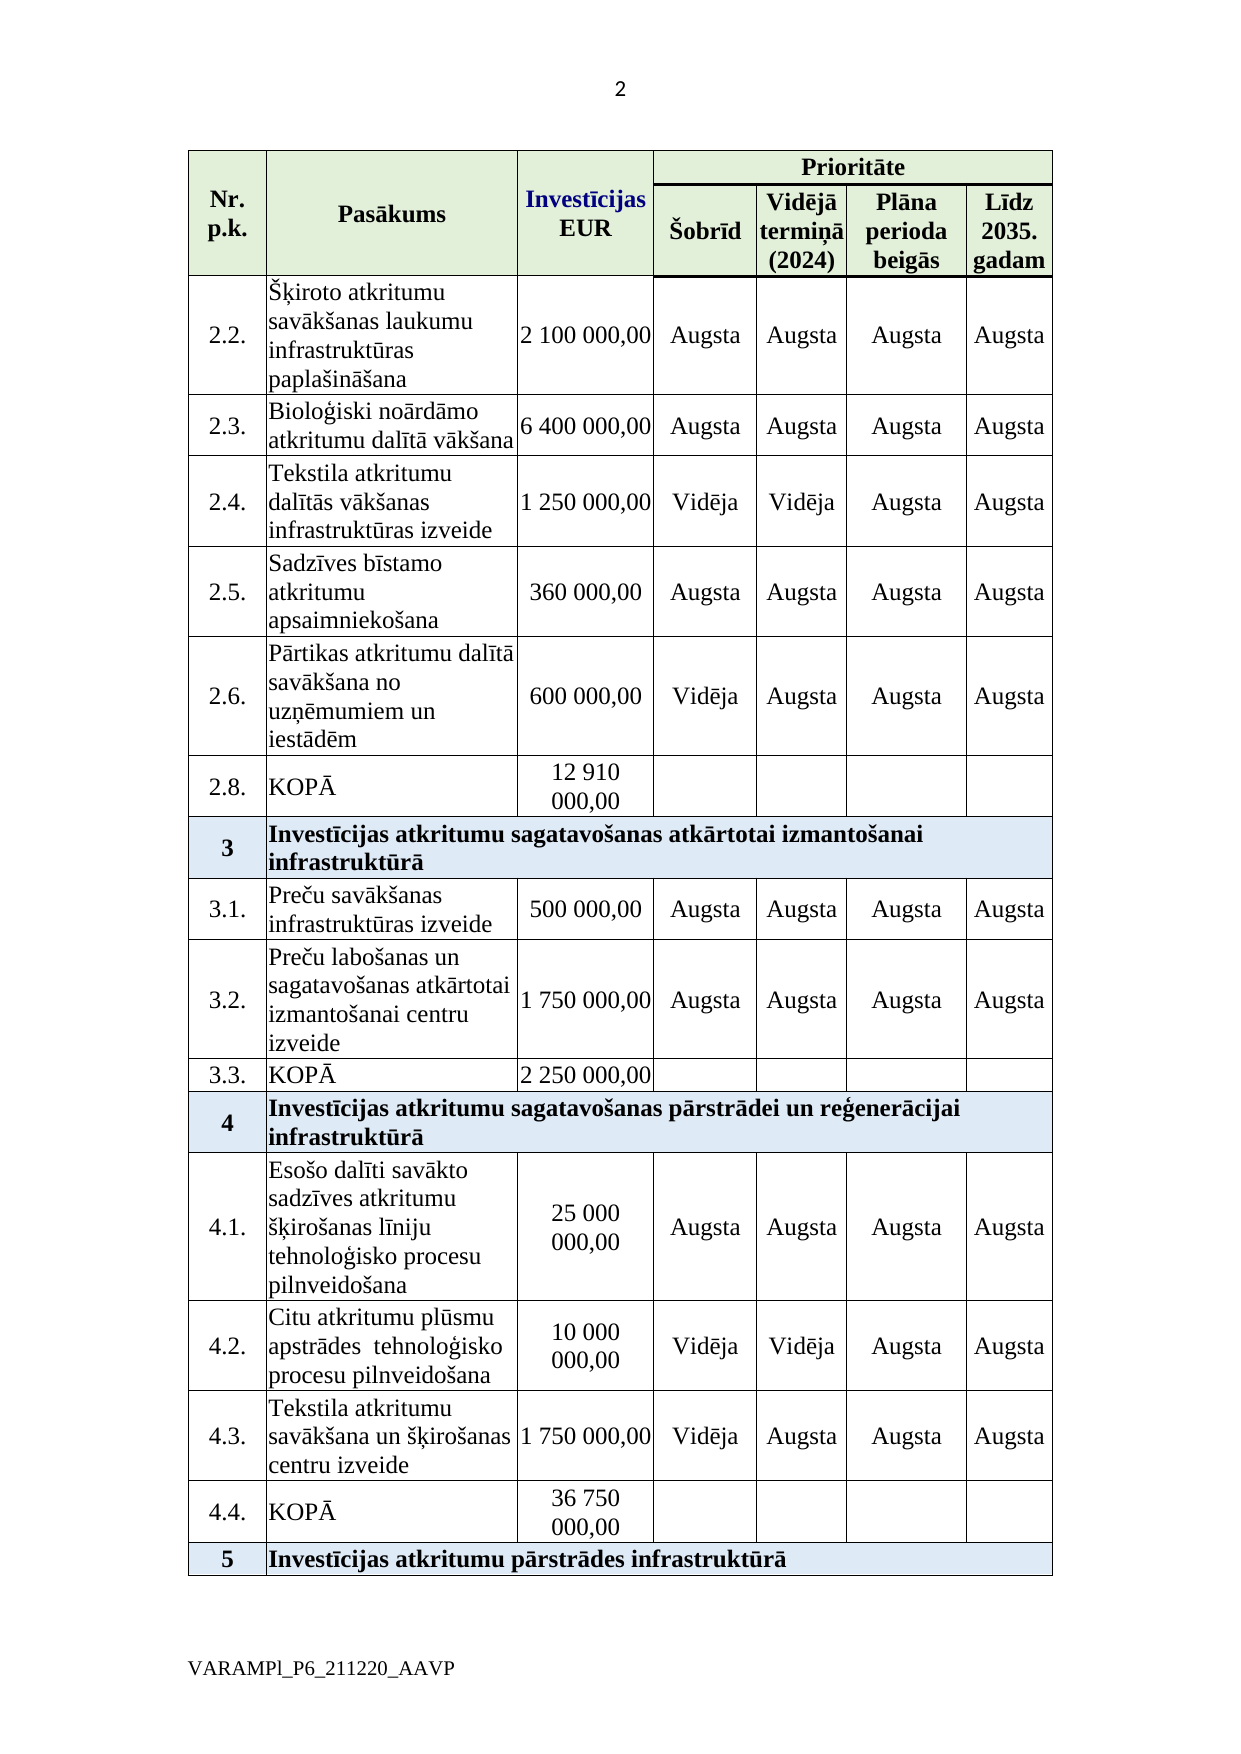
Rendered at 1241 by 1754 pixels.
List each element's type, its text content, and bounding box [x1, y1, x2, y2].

table_cell Pārtikas atkritumu dalītā savākšana no uzņēmumiem un iestādēm [267, 637, 517, 755]
table_cell Investīcijas atkritumu pārstrādes infrastruktūrā [267, 1543, 1052, 1574]
table_cell 5 [189, 1543, 266, 1574]
table_header Nr. p.k. [189, 151, 266, 275]
table_cell Augsta [967, 456, 1052, 546]
table_cell 2.3. [189, 395, 266, 455]
table_cell [967, 1481, 1052, 1542]
table_cell [967, 756, 1052, 816]
table_cell Esošo dalīti savākto sadzīves atkritumu šķirošanas līniju tehnoloģisko procesu pilnveidošana [267, 1153, 517, 1300]
table_cell Augsta [757, 940, 846, 1058]
table_cell Šobrīd [654, 186, 756, 275]
table_cell 3 [189, 817, 266, 878]
table_cell 2 100 000,00 [518, 276, 653, 394]
table_cell Augsta [967, 1301, 1052, 1390]
table_cell Augsta [847, 940, 966, 1058]
table_cell Augsta [757, 1391, 846, 1480]
table_header Prioritāte [654, 151, 1052, 183]
table_cell Augsta [654, 1153, 756, 1300]
table_cell KOPĀ [267, 1059, 517, 1091]
table_cell Vidēja [654, 456, 756, 546]
table_cell Vidēja [654, 637, 756, 755]
table_header Investīcijas EUR [518, 151, 653, 275]
table_cell 2.6. [189, 637, 266, 755]
table_cell [654, 756, 756, 816]
table_cell Vidēja [757, 1301, 846, 1390]
table_cell Augsta [654, 395, 756, 455]
table_cell Augsta [847, 1391, 966, 1480]
table_cell Augsta [967, 547, 1052, 636]
table_cell Citu atkritumu plūsmu apstrādes tehnoloģisko procesu pilnveidošana [267, 1301, 517, 1390]
table_cell Plāna perioda beigās [847, 186, 966, 275]
table_cell KOPĀ [267, 1481, 517, 1542]
table_cell Augsta [654, 278, 756, 394]
table_cell Augsta [757, 278, 846, 394]
table_cell [847, 1059, 966, 1091]
table_cell Augsta [967, 1391, 1052, 1480]
table_cell 4 [189, 1092, 266, 1152]
table_cell Šķiroto atkritumu savākšanas laukumu infrastruktūras paplašināšana [267, 276, 517, 394]
table_cell Augsta [757, 395, 846, 455]
table_cell Augsta [967, 940, 1052, 1058]
table_cell Augsta [654, 940, 756, 1058]
table_cell Augsta [967, 395, 1052, 455]
table_cell Augsta [757, 879, 846, 939]
table_cell 360 000,00 [518, 547, 653, 636]
table_cell [654, 1481, 756, 1542]
table_cell [757, 1481, 846, 1542]
table_cell [847, 1481, 966, 1542]
table_header Pasākums [267, 151, 517, 275]
table_cell Augsta [847, 456, 966, 546]
table_cell 36 750 000,00 [518, 1481, 653, 1542]
table_cell Augsta [757, 637, 846, 755]
table_cell Tekstila atkritumu dalītās vākšanas infrastruktūras izveide [267, 456, 517, 546]
table_cell 12 910 000,00 [518, 756, 653, 816]
table_cell 3.2. [189, 940, 266, 1058]
table_cell 2.2. [189, 276, 266, 394]
table_cell 600 000,00 [518, 637, 653, 755]
table_cell KOPĀ [267, 756, 517, 816]
table_cell 2.5. [189, 547, 266, 636]
table_cell Bioloģiski noārdāmo atkritumu dalītā vākšana [267, 395, 517, 455]
table_cell 1 250 000,00 [518, 456, 653, 546]
table_cell Augsta [654, 879, 756, 939]
table_cell Vidēja [654, 1301, 756, 1390]
table_cell Augsta [847, 1153, 966, 1300]
table_cell Augsta [847, 637, 966, 755]
table_cell Augsta [847, 1301, 966, 1390]
table_cell [967, 1059, 1052, 1091]
table_cell 4.2. [189, 1301, 266, 1390]
table_cell Augsta [757, 1153, 846, 1300]
table_cell Investīcijas atkritumu sagatavošanas pārstrādei un reģenerācijai infrastruktūrā [267, 1092, 1052, 1152]
table_cell [847, 756, 966, 816]
table_cell 4.1. [189, 1153, 266, 1300]
table_cell 25 000 000,00 [518, 1153, 653, 1300]
table_cell Augsta [847, 879, 966, 939]
table_cell 1 750 000,00 [518, 1391, 653, 1480]
table_cell Augsta [967, 879, 1052, 939]
table_cell Augsta [967, 637, 1052, 755]
table_cell [757, 1059, 846, 1091]
table_cell 2.4. [189, 456, 266, 546]
table_cell Augsta [967, 278, 1052, 394]
table_cell Preču savākšanas infrastruktūras izveide [267, 879, 517, 939]
table_cell Augsta [847, 547, 966, 636]
table_cell Līdz 2035. gadam [967, 186, 1052, 275]
table_cell [757, 756, 846, 816]
table_cell Augsta [967, 1153, 1052, 1300]
table_cell Tekstila atkritumu savākšana un šķirošanas centru izveide [267, 1391, 517, 1480]
table_cell Sadzīves bīstamo atkritumu apsaimniekošana [267, 547, 517, 636]
table_cell 3.1. [189, 879, 266, 939]
table_cell 2 250 000,00 [518, 1059, 653, 1091]
table_cell Investīcijas atkritumu sagatavošanas atkārtotai izmantošanai infrastruktūrā [267, 817, 1052, 878]
table_cell 1 750 000,00 [518, 940, 653, 1058]
table_cell 4.3. [189, 1391, 266, 1480]
table_cell 2.8. [189, 756, 266, 816]
table_cell 3.3. [189, 1059, 266, 1091]
table_cell Augsta [847, 395, 966, 455]
table_cell Augsta [654, 547, 756, 636]
table_cell Augsta [847, 278, 966, 394]
table_cell Augsta [757, 547, 846, 636]
table_cell Preču labošanas un sagatavošanas atkārtotai izmantošanai centru izveide [267, 940, 517, 1058]
table_cell 6 400 000,00 [518, 395, 653, 455]
table_cell 4.4. [189, 1481, 266, 1542]
table_cell 10 000 000,00 [518, 1301, 653, 1390]
table_cell [654, 1059, 756, 1091]
table_cell Vidējā termiņā (2024) [757, 186, 846, 275]
table_cell Vidēja [654, 1391, 756, 1480]
table_cell Vidēja [757, 456, 846, 546]
table_cell 500 000,00 [518, 879, 653, 939]
